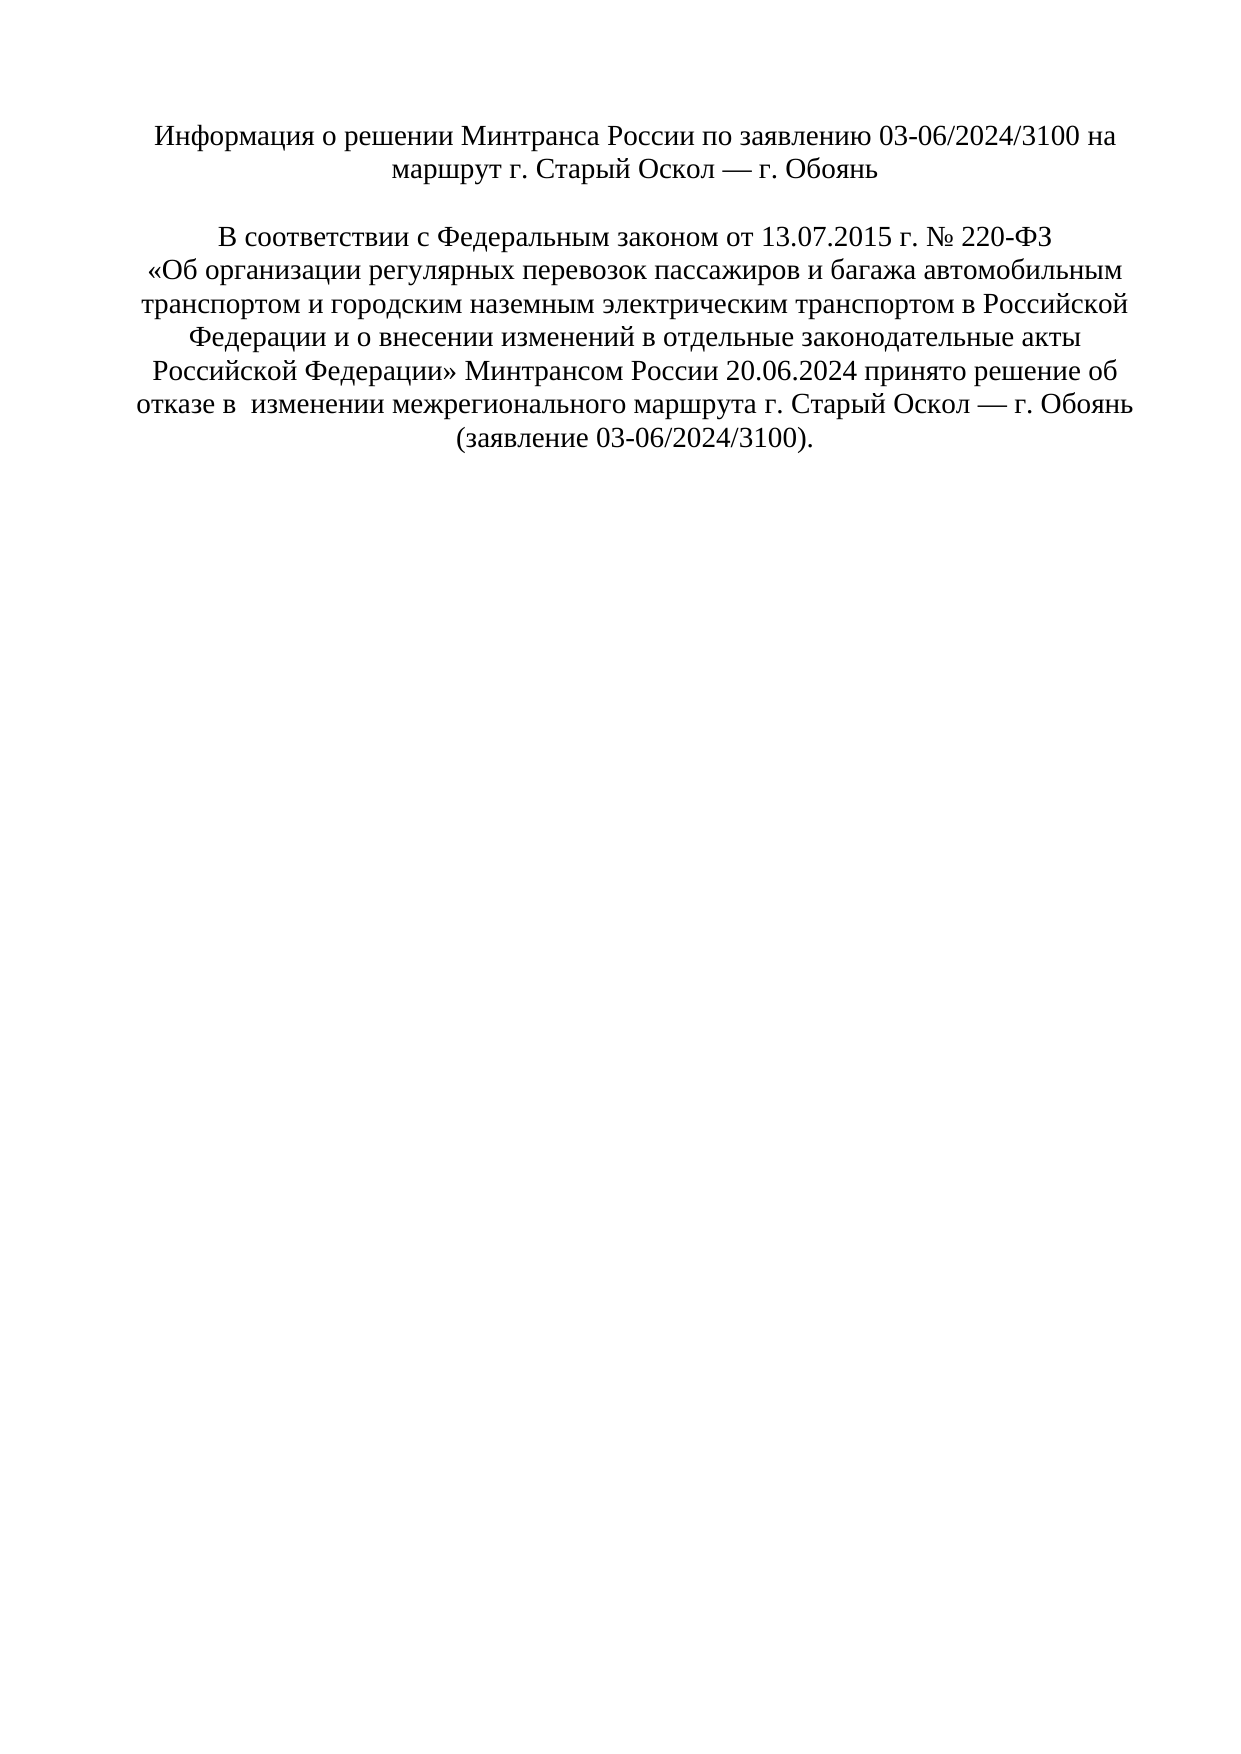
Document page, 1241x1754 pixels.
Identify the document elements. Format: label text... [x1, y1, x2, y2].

text Информация о решении Минтранса России по заявлению 03-06/2024/3100 на маршрут г. Старый Оскол — г. Обоянь [118, 118, 1152, 185]
text В соответствии с Федеральным законом от 13.07.2015 г. № 220-ФЗ «Об организации регулярных перевозок пассажиров и багажа автомобильным транспортом и городским наземным электрическим транспортом в Российской Федерации и о внесении изменений в отдельные законодательные акты Российской Федерации» Минтрансом России 20.06.2024 принято решение об отказе в изменении межрегионального маршрута г. Старый Оскол — г. Обоянь (заявление 03-06/2024/3100). [118, 219, 1152, 453]
